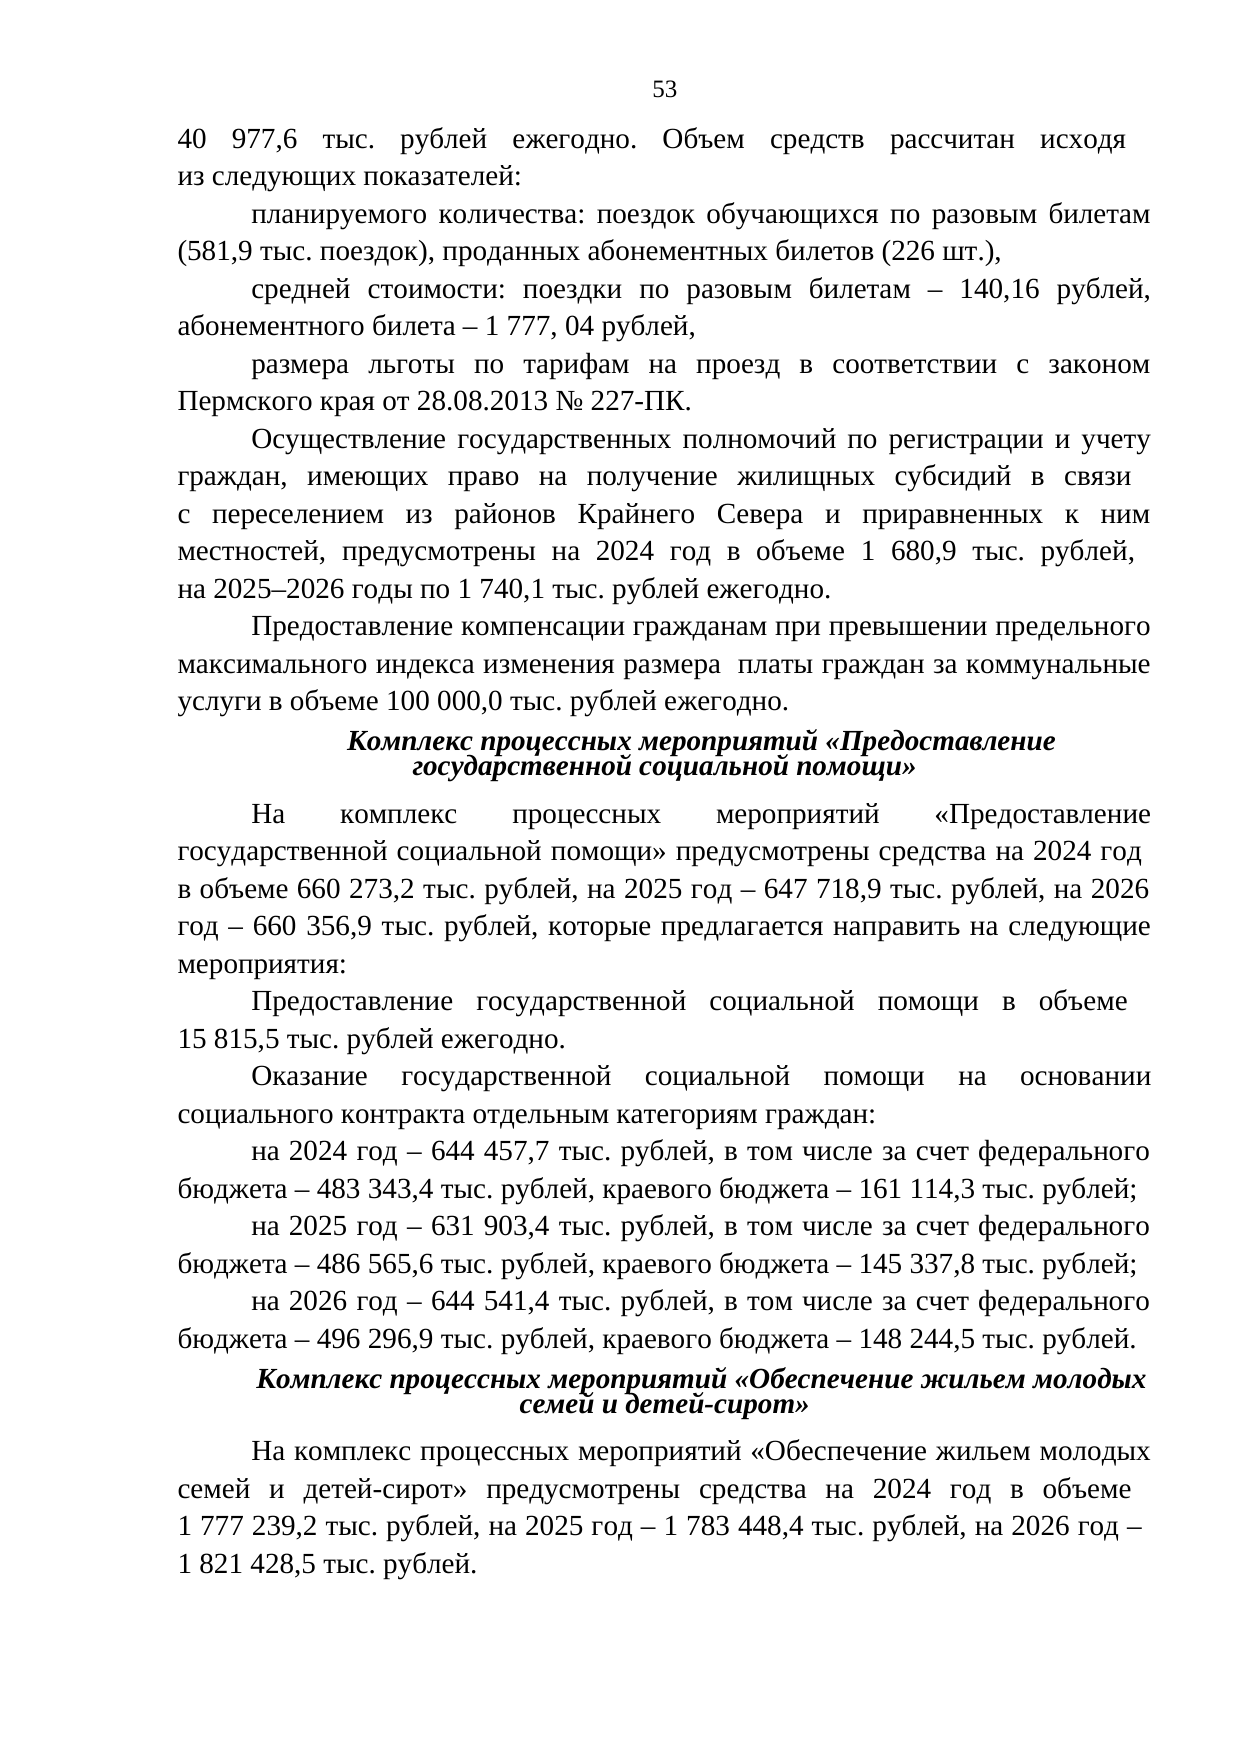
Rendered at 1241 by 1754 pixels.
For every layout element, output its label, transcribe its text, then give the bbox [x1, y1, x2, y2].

text Комплекс процессных мероприятий «Обеспечение жильем молодых семей и детей-сирот» [177, 1368, 1152, 1418]
text Осуществление государственных полномочий по регистрации и учету граждан, имеющих право на получение жилищных субсидий в связи с переселением из районов Крайнего Севера и приравненных к ним местностей, предусмотрены на 2024 год в объеме 1 680,9 тыс. рублей, на 2025–2026 годы по 1 740,1 тыс. рублей ежегодно. [177, 418, 1152, 606]
text Предоставление компенсации гражданам при превышении предельного максимального индекса изменения размера платы граждан за коммунальные услуги в объеме 100 000,0 тыс. рублей ежегодно. [177, 606, 1152, 718]
text на 2026 год – 644 541,4 тыс. рублей, в том числе за счет федерального бюджета – 496 296,9 тыс. рублей, краевого бюджета – 148 244,5 тыс. рублей. [177, 1281, 1152, 1356]
text на 2024 год – 644 457,7 тыс. рублей, в том числе за счет федерального бюджета – 483 343,4 тыс. рублей, краевого бюджета – 161 114,3 тыс. рублей; [177, 1131, 1152, 1206]
text планируемого количества: поездок обучающихся по разовым билетам (581,9 тыс. поездок), проданных абонементных билетов (226 шт.), [177, 193, 1152, 268]
text На комплекс процессных мероприятий «Обеспечение жильем молодых семей и детей-сирот» предусмотрены средства на 2024 год в объеме 1 777 239,2 тыс. рублей, на 2025 год – 1 783 448,4 тыс. рублей, на 2026 год – 1 821 428,5 тыс. рублей. [177, 1431, 1152, 1581]
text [177, 118, 1152, 193]
text Комплекс процессных мероприятий «Предоставление государственной социальной помощи» [177, 731, 1152, 781]
text На комплекс процессных мероприятий «Предоставление государственной социальной помощи» предусмотрены средства на 2024 год в объеме 660 273,2 тыс. рублей, на 2025 год – 647 718,9 тыс. рублей, на 2026 год – 660 356,9 тыс. рублей, которые предлагается направить на следующие мероприятия: [177, 793, 1152, 981]
text на 2025 год – 631 903,4 тыс. рублей, в том числе за счет федерального бюджета – 486 565,6 тыс. рублей, краевого бюджета – 145 337,8 тыс. рублей; [177, 1206, 1152, 1281]
text средней стоимости: поездки по разовым билетам – 140,16 рублей, абонементного билета – 1 777, 04 рублей, [177, 268, 1152, 343]
text Предоставление государственной социальной помощи в объеме 15 815,5 тыс. рублей ежегодно. [177, 981, 1152, 1056]
text Оказание государственной социальной помощи на основании социального контракта отдельным категориям граждан: [177, 1056, 1152, 1131]
text размера льготы по тарифам на проезд в соответствии с законом Пермского края от 28.08.2013 № 227-ПК. [177, 343, 1152, 418]
